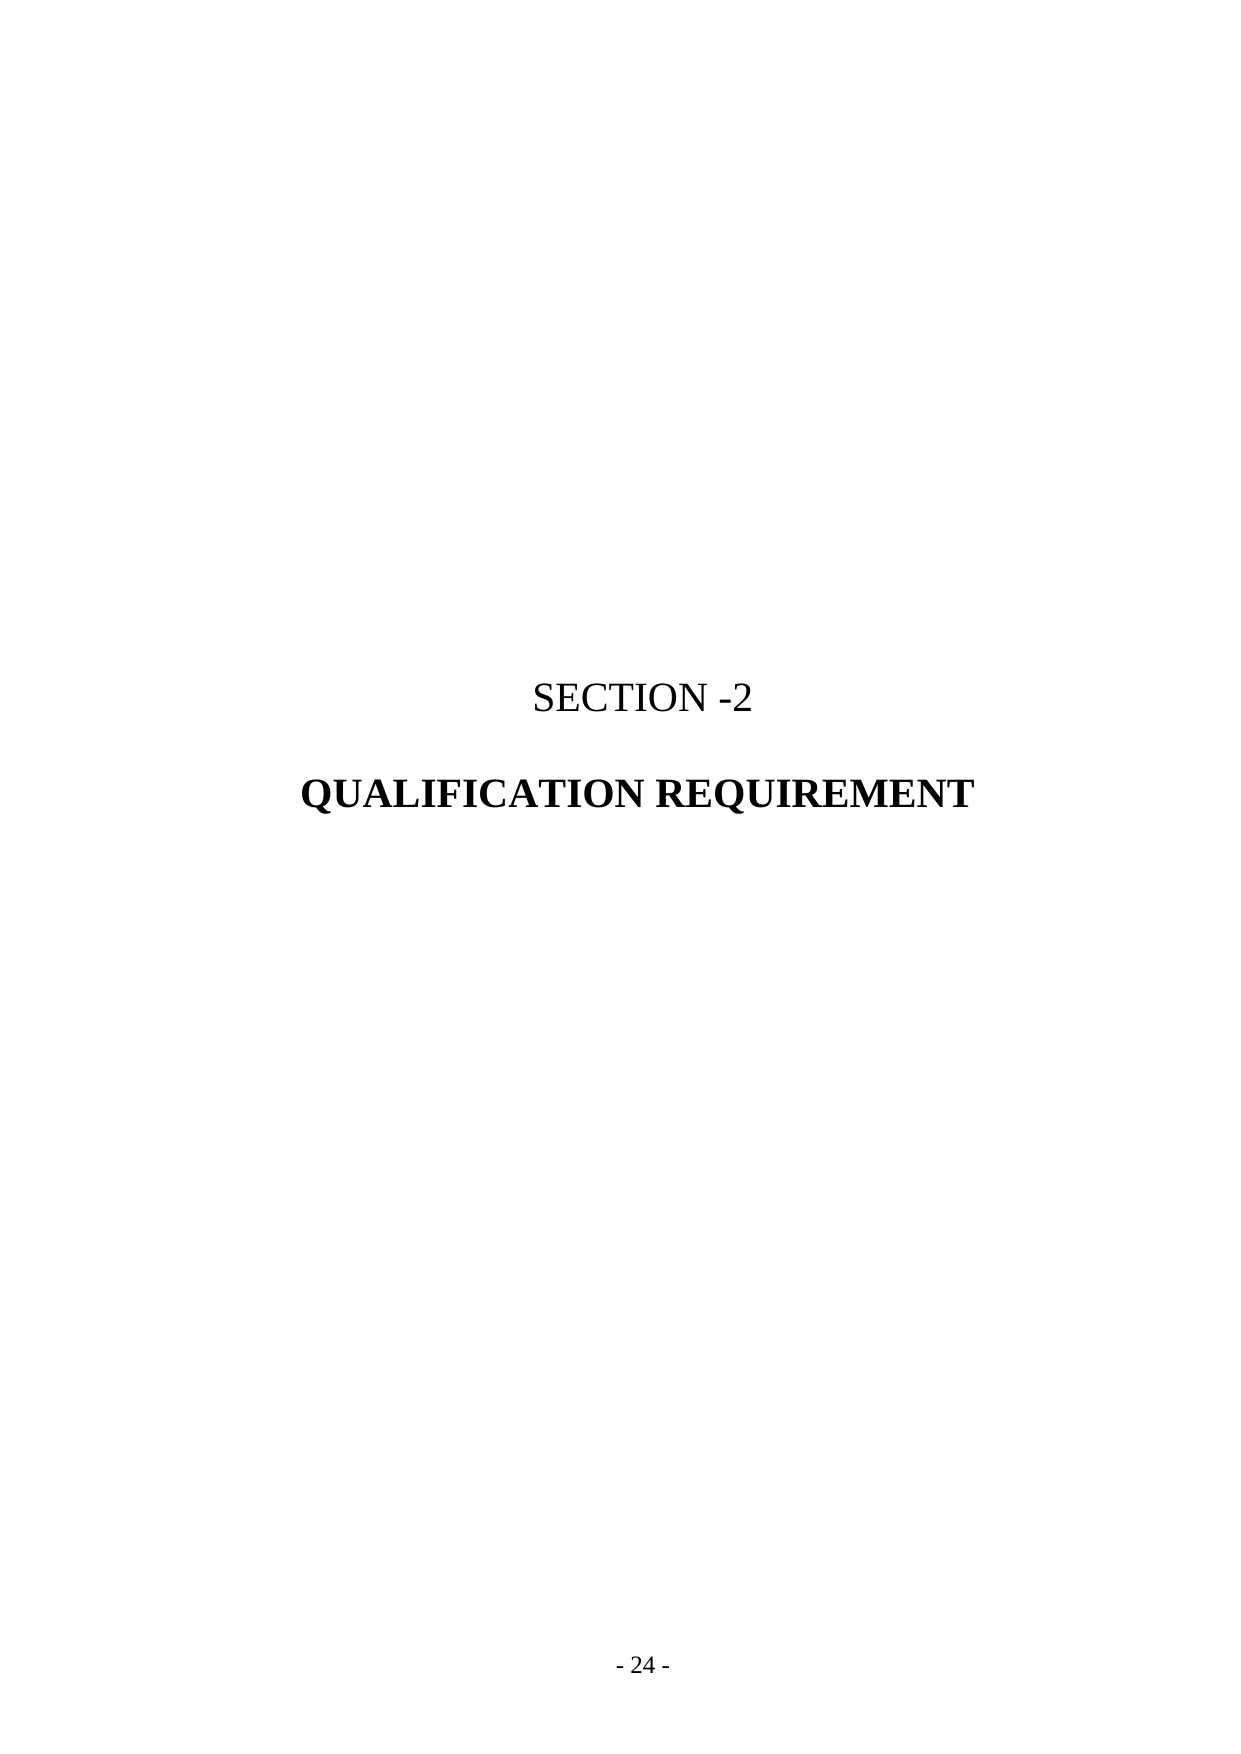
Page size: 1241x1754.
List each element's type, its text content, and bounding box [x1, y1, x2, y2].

subtitle SECTION -2 [150, 672, 1135, 720]
subtitle QUALIFICATION REQUIREMENT [225, 768, 1135, 816]
